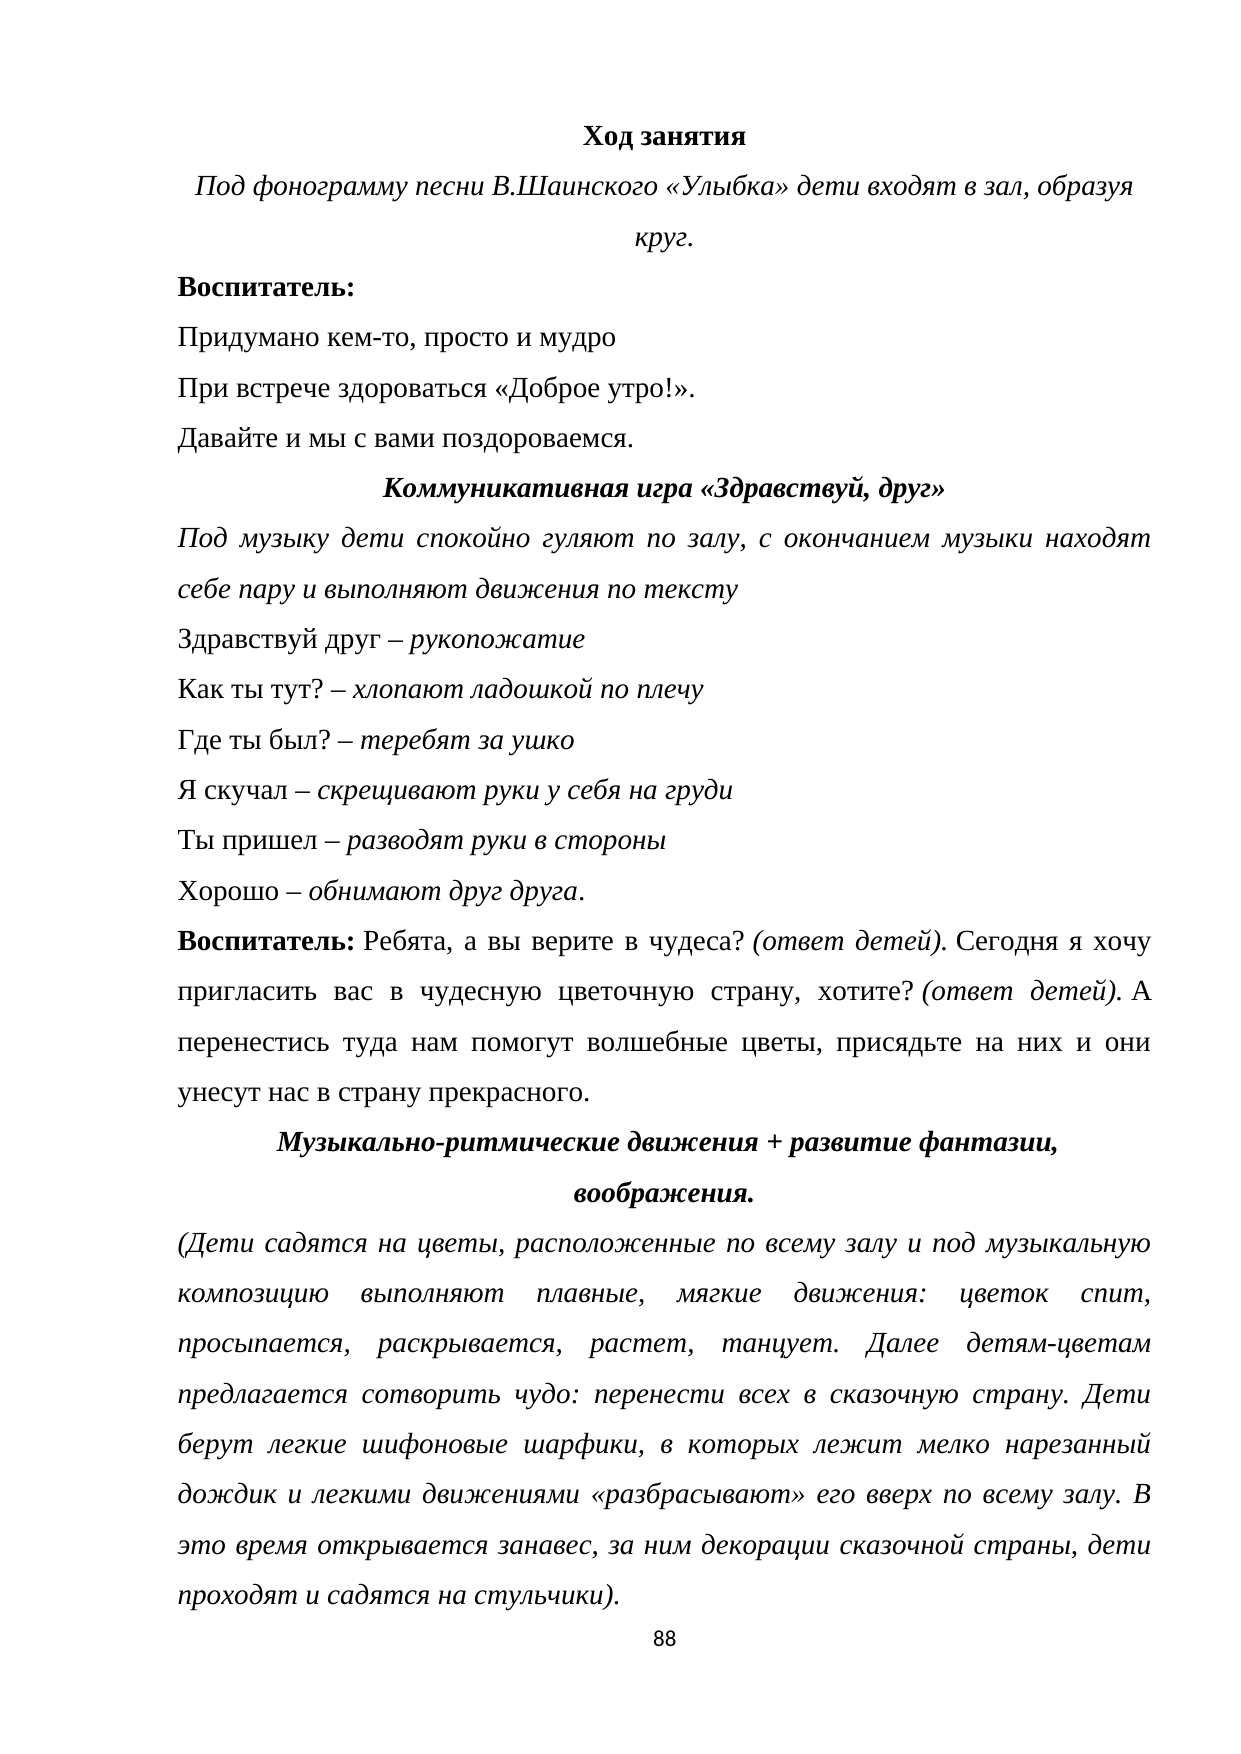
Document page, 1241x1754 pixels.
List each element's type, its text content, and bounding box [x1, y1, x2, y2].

text Давайте и мы с вами поздороваемся. [177, 420, 1152, 453]
text При встрече здороваться «Доброе утро!». [177, 370, 1152, 403]
text Как ты тут? – хлопают ладошкой по плечу [177, 672, 1152, 705]
text Ход занятия [177, 118, 1152, 152]
text Хорошо – обнимают друг друга. [177, 873, 1152, 906]
text Музыкально-ритмические движения + развитие фантазии, воображения. [177, 1124, 1152, 1208]
text Я скучал – скрещивают руки у себя на груди [177, 772, 1152, 806]
text Коммуникативная игра «Здравствуй, друг» [177, 470, 1152, 504]
text Воспитатель: Ребята, а вы верите в чудеса? (ответ детей). Сегодня я хочу пригласить вас в чудесную цветочную страну, хотите? (ответ детей). А перенестись туда нам помогут волшебные цветы, присядьте на них и они унесут нас в страну прекрасного. [177, 923, 1152, 1108]
text Придумано кем-то, просто и мудро [177, 319, 1152, 353]
text Здравствуй друг – рукопожатие [177, 621, 1152, 655]
text Ты пришел – разводят руки в стороны [177, 822, 1152, 856]
text Где ты был? – теребят за ушко [177, 722, 1152, 755]
text Под музыку дети спокойно гуляют по залу, с окончанием музыки находят себе пару и выполняют движения по тексту [177, 521, 1152, 604]
text (Дети садятся на цветы, расположенные по всему залу и под музыкальную композицию выполняют плавные, мягкие движения: цветок спит, просыпается, раскрывается, растет, танцует. Далее детям-цветам предлагается сотворить чудо: перенести всех в сказочную страну. Дети берут легкие шифоновые шарфики, в которых лежит мелко нарезанный дождик и легкими движениями «разбрасывают» его вверх по всему залу. В это время открывается занавес, за ним декорации сказочной страны, дети проходят и садятся на стульчики). [177, 1225, 1152, 1611]
text Воспитатель: [177, 269, 1152, 303]
text Под фонограмму песни В.Шаинского «Улыбка» дети входят в зал, образуя круг. [177, 168, 1152, 252]
